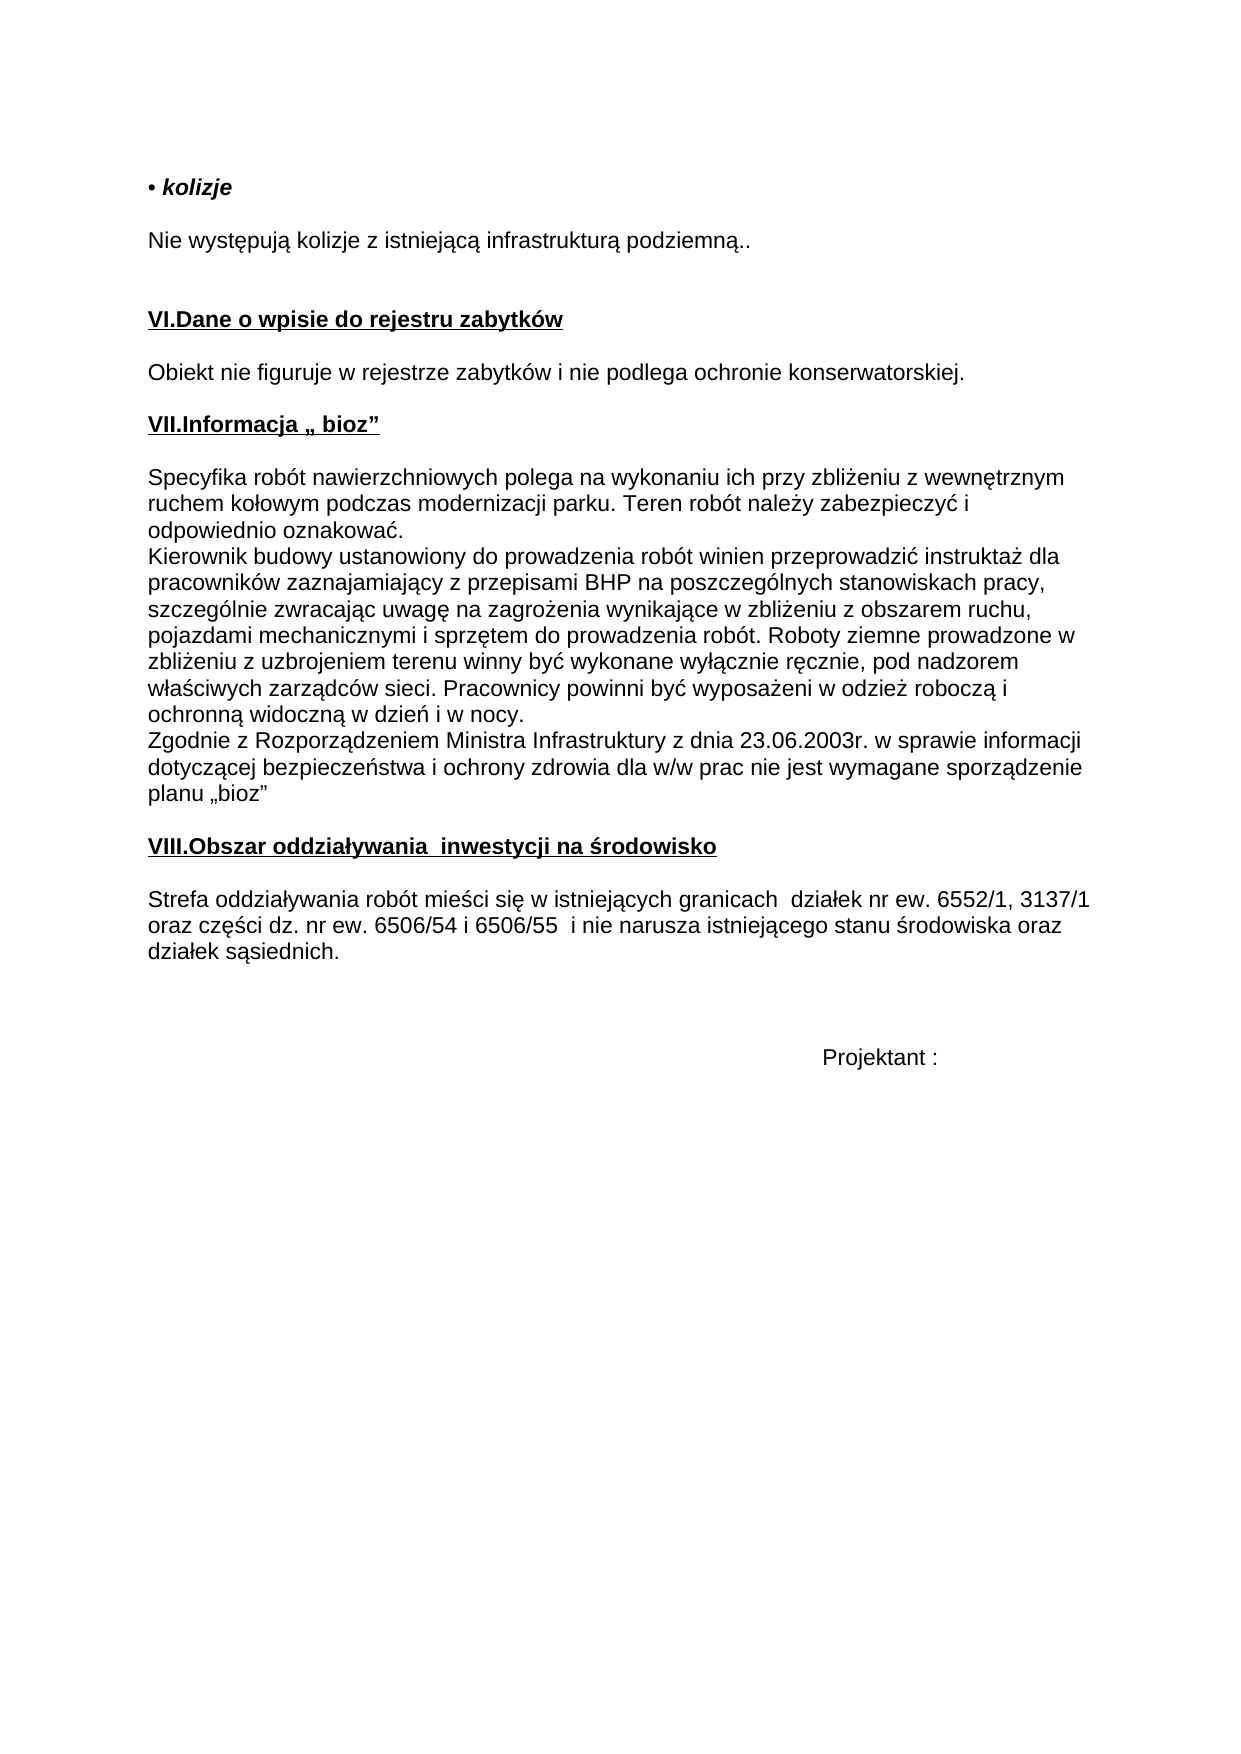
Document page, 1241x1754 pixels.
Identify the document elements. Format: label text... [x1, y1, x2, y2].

text • kolizje [148, 174, 1093, 200]
text VIII.Obszar oddziaływania inwestycji na środowisko [148, 833, 1093, 859]
text VII.Informacja „ bioz” [148, 411, 1093, 437]
text VI.Dane o wpisie do rejestru zabytków [148, 306, 1093, 332]
text Nie występują kolizje z istniejącą infrastrukturą podziemną.. [148, 227, 1093, 253]
text Obiekt nie figuruje w rejestrze zabytków i nie podlega ochronie konserwatorskiej. [148, 358, 1093, 385]
text Strefa oddziaływania robót mieści się w istniejących granicach działek nr ew. 6552/1, 3137/1 oraz części dz. nr ew. 6506/54 i 6506/55 i nie narusza istniejącego stanu środowiska oraz działek sąsiednich. [148, 886, 1093, 964]
text Specyfika robót nawierzchniowych polega na wykonaniu ich przy zbliżeniu z wewnętrznym ruchem kołowym podczas modernizacji parku. Teren robót należy zabezpieczyć i odpowiednio oznakować. [148, 464, 1093, 543]
text Kierownik budowy ustanowiony do prowadzenia robót winien przeprowadzić instruktaż dla pracowników zaznajamiający z przepisami BHP na poszczególnych stanowiskach pracy, szczególnie zwracając uwagę na zagrożenia wynikające w zbliżeniu z obszarem ruchu, pojazdami mechanicznymi i sprzętem do prowadzenia robót. Roboty ziemne prowadzone w zbliżeniu z uzbrojeniem terenu winny być wykonane wyłącznie ręcznie, pod nadzorem właściwych zarządców sieci. Pracownicy powinni być wyposażeni w odzież roboczą i ochronną widoczną w dzień i w nocy. [148, 543, 1093, 727]
text Projektant : [148, 1044, 1093, 1070]
text Zgodnie z Rozporządzeniem Ministra Infrastruktury z dnia 23.06.2003r. w sprawie informacji dotyczącej bezpieczeństwa i ochrony zdrowia dla w/w prac nie jest wymagane sporządzenie planu „bioz” [148, 727, 1093, 806]
